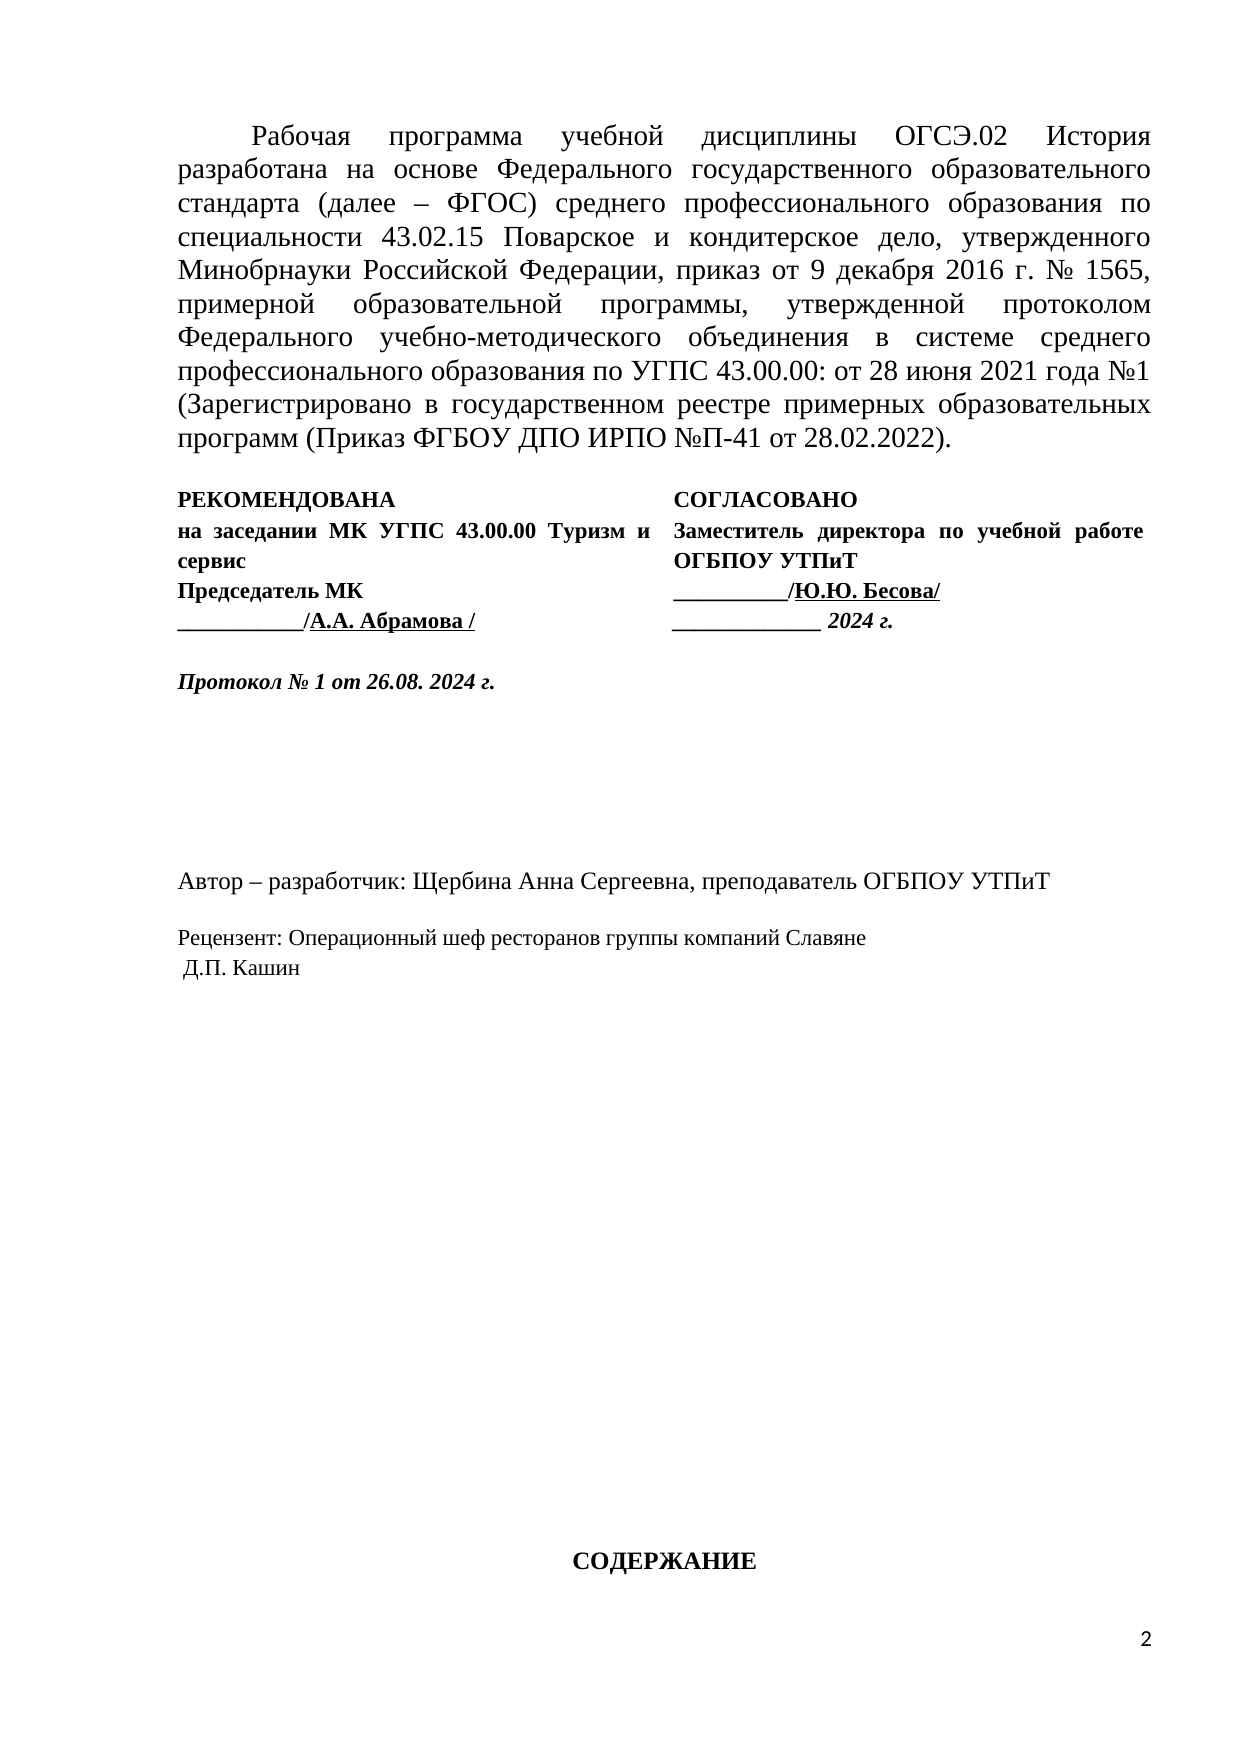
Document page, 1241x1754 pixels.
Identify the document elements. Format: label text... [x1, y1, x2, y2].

text СОДЕРЖАНИЕ [177, 1546, 1152, 1574]
text Рабочая программа учебной дисциплины ОГСЭ.02 История разработана на основе Федерального государственного образовательного стандарта (далее – ФГОС) среднего профессионального образования по специальности 43.02.15 Поварское и кондитерское дело, утвержденного Минобрнауки Российской Федерации, приказ от 9 декабря 2016 г. № 1565, примерной образовательной программы, утвержденной протоколом Федерального учебно-методического объединения в системе среднего профессионального образования по УГПС 43.00.00: от 28 июня 2021 года №1 (Зарегистрировано в государственном реестре примерных образовательных программ (Приказ ФГБОУ ДПО ИРПО №П-41 от 28.02.2022). [177, 118, 1152, 453]
text Автор – разработчик: Щербина Анна Сергеевна, преподаватель ОГБПОУ УТПиТ [177, 866, 1152, 895]
text Рецензент: Операционный шеф ресторанов группы компаний Славяне [177, 924, 1152, 950]
table_header СОГЛАСОВАНО Заместитель директора по учебной работе ОГБПОУ УТПиТ __________/Ю.Ю. Бесова/ _____________ 2024 г. [662, 487, 1155, 767]
table_header РЕКОМЕНДОВАНА на заседании МК УГПС 43.00.00 Туризм и сервис Председатель МК ___________/А.А. Абрамова / Протокол № 1 от 26.08. 2024 г. [166, 487, 662, 767]
text Д.П. Кашин [177, 954, 1152, 981]
